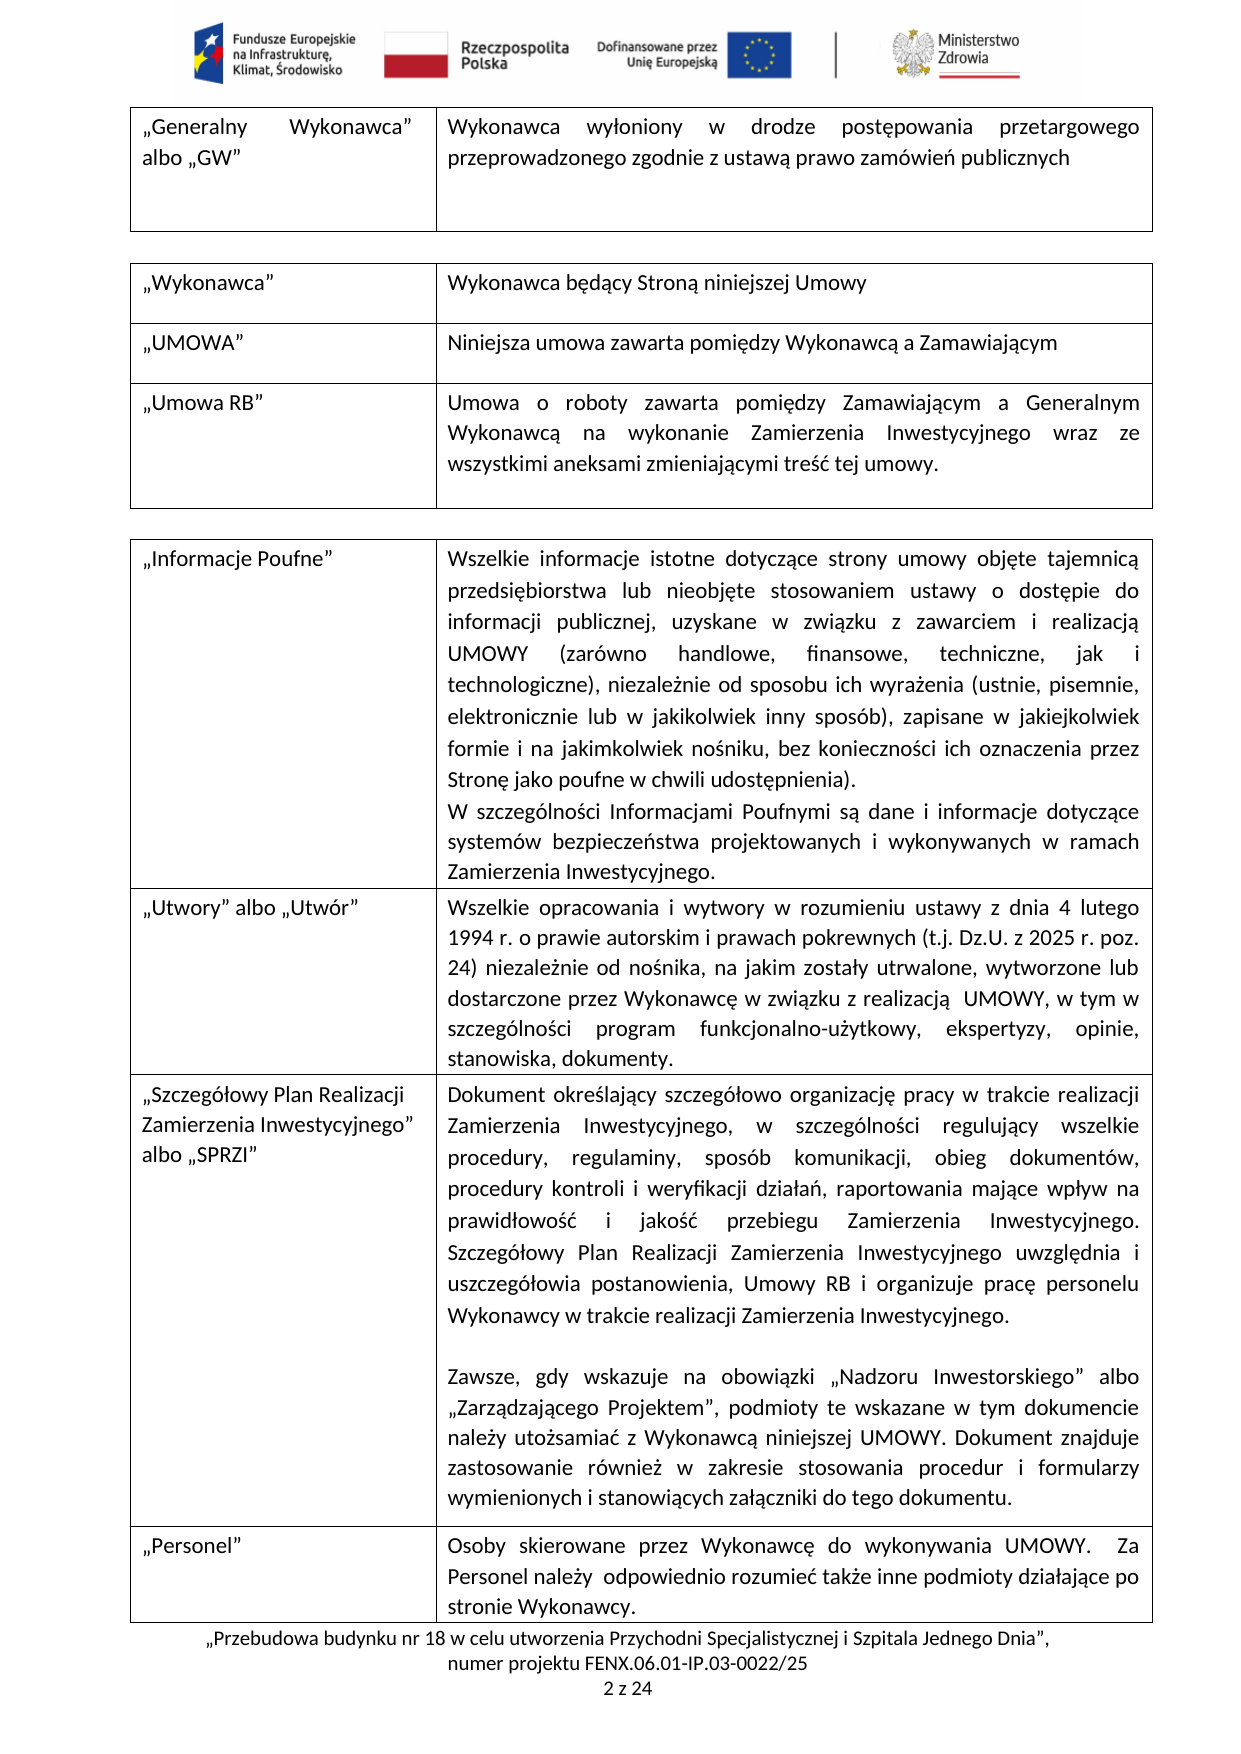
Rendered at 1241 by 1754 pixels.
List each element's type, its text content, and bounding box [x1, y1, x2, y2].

picture [174, 0, 1082, 107]
table_header Wykonawca będący Stroną niniejszej Umowy [437, 264, 1152, 323]
table_header „Informacje Poufne” [131, 540, 436, 887]
table_cell Wszelkie opracowania i wytwory w rozumieniu ustawy z dnia 4 lutego 1994 r. o prawie autorskim i prawach pokrewnych (t.j. Dz.U. z 2025 r. poz. 24) niezależnie od nośnika, na jakim zostały utrwalone, wytworzone lub dostarczone przez Wykonawcę w związku z realizacją UMOWY, w tym w szczególności program funkcjonalno-użytkowy, ekspertyzy, opinie, stanowiska, dokumenty. [437, 889, 1152, 1074]
table_cell Osoby skierowane przez Wykonawcę do wykonywania UMOWY. Za Personel należy odpowiednio rozumieć także inne podmioty działające po stronie Wykonawcy. [437, 1527, 1152, 1622]
table_cell „Personel” [131, 1527, 436, 1622]
table_cell Niniejsza umowa zawarta pomiędzy Wykonawcą a Zamawiającym [437, 324, 1152, 383]
table_cell „Generalny Wykonawca” albo „GW” [131, 108, 436, 231]
table_header Wszelkie informacje istotne dotyczące strony umowy objęte tajemnicą przedsiębiorstwa lub nieobjęte stosowaniem ustawy o dostępie do informacji publicznej, uzyskane w związku z zawarciem i realizacją UMOWY (zarówno handlowe, finansowe, techniczne, jak i technologiczne), niezależnie od sposobu ich wyrażenia (ustnie, pisemnie, elektronicznie lub w jakikolwiek inny sposób), zapisane w jakiejkolwiek formie i na jakimkolwiek nośniku, bez konieczności ich oznaczenia przez Stronę jako poufne w chwili udostępnienia). W szczególności Informacjami Poufnymi są dane i informacje dotyczące systemów bezpieczeństwa projektowanych i wykonywanych w ramach Zamierzenia Inwestycyjnego. [437, 540, 1152, 887]
table_cell „Szczegółowy Plan Realizacji Zamierzenia Inwestycyjnego” albo „SPRZI” [131, 1075, 436, 1526]
table_cell „Umowa RB” [131, 384, 436, 507]
table_cell Umowa o roboty zawarta pomiędzy Zamawiającym a Generalnym Wykonawcą na wykonanie Zamierzenia Inwestycyjnego wraz ze wszystkimi aneksami zmieniającymi treść tej umowy. [437, 384, 1152, 507]
table_cell Dokument określający szczegółowo organizację pracy w trakcie realizacji Zamierzenia Inwestycyjnego, w szczególności regulujący wszelkie procedury, regulaminy, sposób komunikacji, obieg dokumentów, procedury kontroli i weryfikacji działań, raportowania mające wpływ na prawidłowość i jakość przebiegu Zamierzenia Inwestycyjnego. Szczegółowy Plan Realizacji Zamierzenia Inwestycyjnego uwzględnia i uszczegółowia postanowienia, Umowy RB i organizuje pracę personelu Wykonawcy w trakcie realizacji Zamierzenia Inwestycyjnego. Zawsze, gdy wskazuje na obowiązki „Nadzoru Inwestorskiego” albo „Zarządzającego Projektem”, podmioty te wskazane w tym dokumencie należy utożsamiać z Wykonawcą niniejszej UMOWY. Dokument znajduje zastosowanie również w zakresie stosowania procedur i formularzy wymienionych i stanowiących załączniki do tego dokumentu. [437, 1075, 1152, 1526]
table_header „Wykonawca” [131, 264, 436, 323]
table_cell „Utwory” albo „Utwór” [131, 889, 436, 1074]
table_cell „UMOWA” [131, 324, 436, 383]
table_cell Wykonawca wyłoniony w drodze postępowania przetargowego przeprowadzonego zgodnie z ustawą prawo zamówień publicznych [437, 108, 1152, 231]
